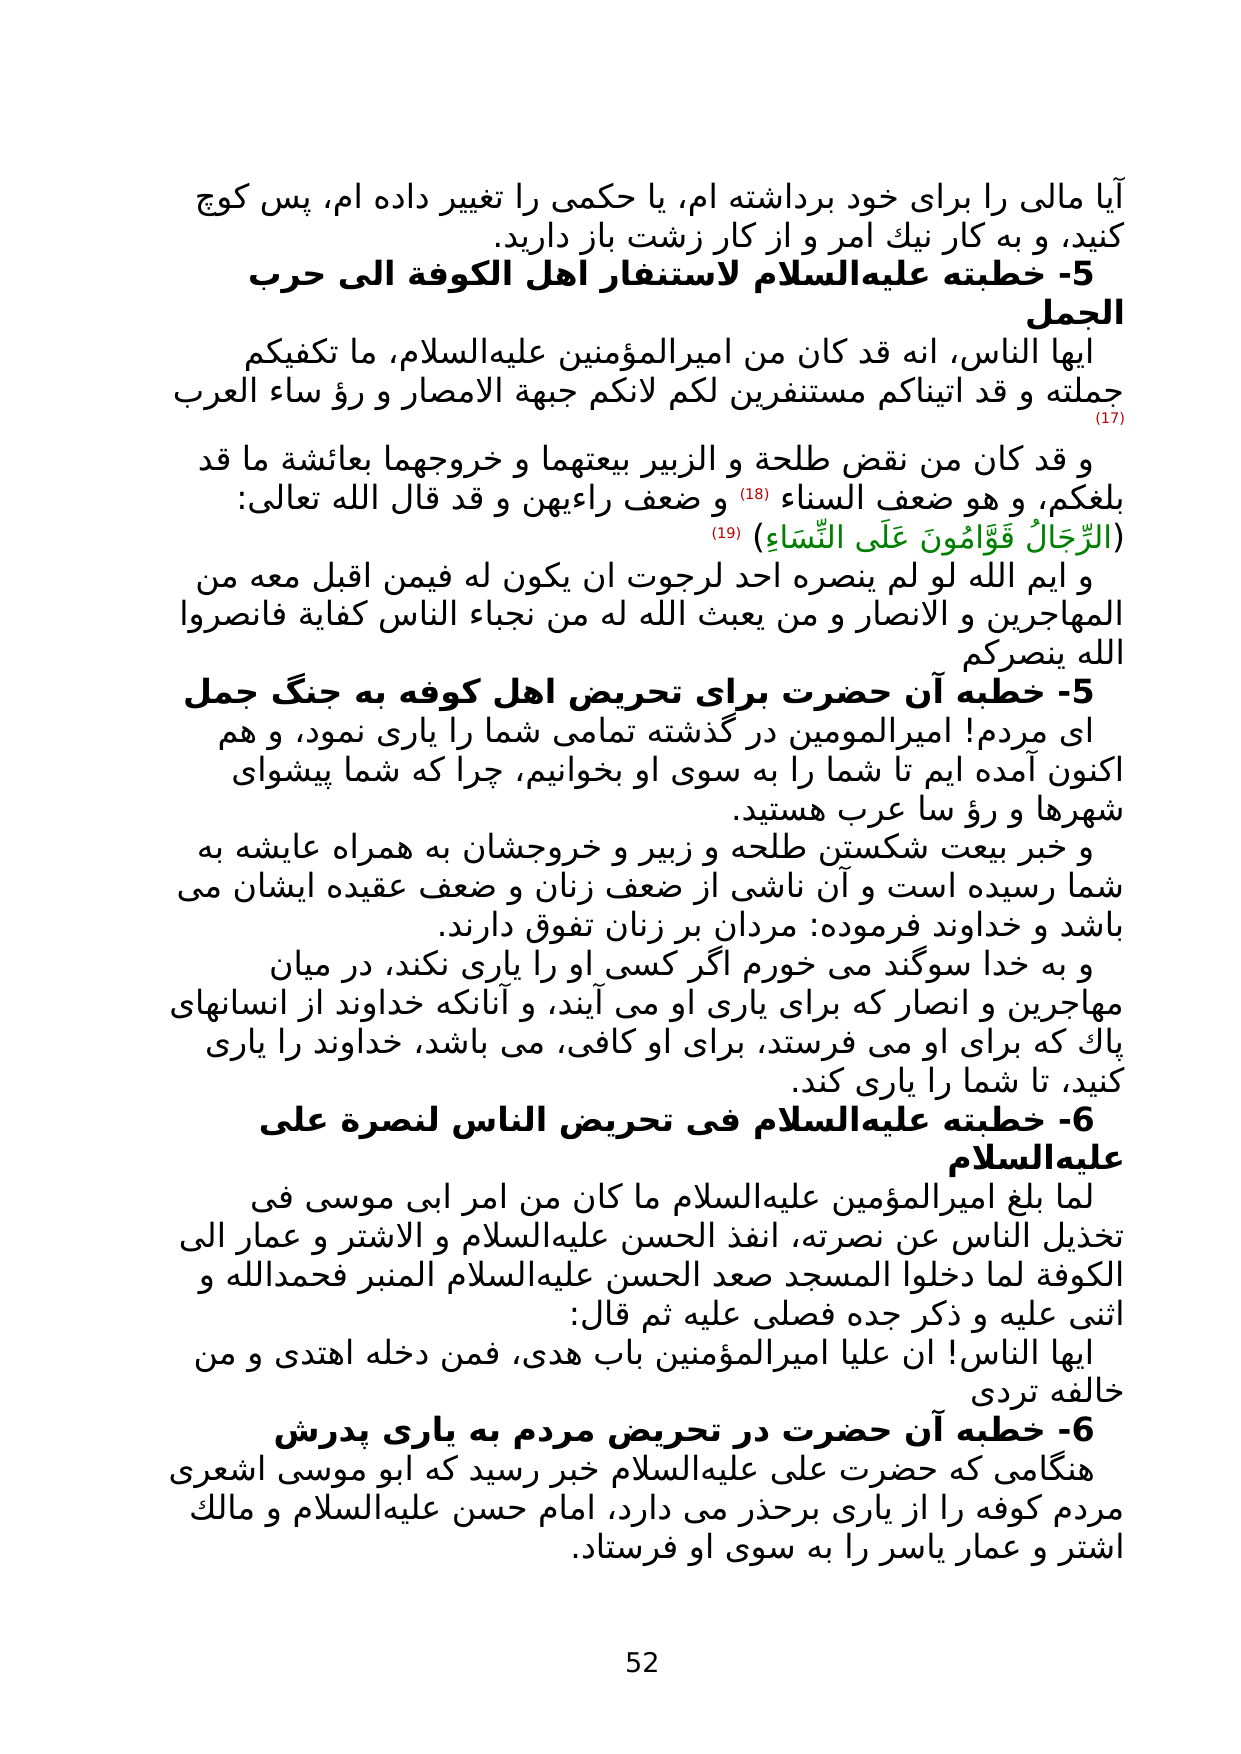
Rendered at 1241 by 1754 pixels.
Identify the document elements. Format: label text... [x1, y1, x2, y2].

text و خبر بيعت شكستن طلحه و زبير و خروجشان به همراه عايشه به شما رسيده است و آن ناشى از ضعف زنان و ضعف عقيده ايشان مى باشد و خداوند فرموده: مردان بر زنان تفوق دارند. [159, 828, 1125, 944]
text 5- خطبه آن حضرت براى تحريض اهل كوفه به جنگ جمل [159, 673, 1125, 711]
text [159, 177, 1125, 255]
text ايها الناس! ان عليا اميرالمؤمنين باب هدى، فمن دخله اهتدى و من خالفه تردى [159, 1333, 1125, 1411]
text 6- خطبه آن حضرت در تحريض مردم به يارى پدرش [159, 1411, 1125, 1450]
text اى مردم! اميرالمومين در گذشته تمامى شما را يارى نمود، و هم اكنون آمده ايم تا شما را به سوى او بخوانيم، چرا كه شما پيشواى شهرها و رؤ سا عرب هستيد. [159, 711, 1125, 828]
text 5- خطبته عليه‌السلام لاستنفار اهل الكوفة الى حرب الجمل [159, 255, 1125, 333]
text هنگامى كه حضرت على عليه‌السلام خبر رسيد كه ابو موسى اشعرى مردم كوفه را از يارى برحذر مى دارد، امام حسن عليه‌السلام و مالك اشتر و عمار ياسر را به سوى او فرستاد. [159, 1450, 1125, 1566]
text و قد كان من نقض طلحة و الزبير بيعتهما و خروجهما بعائشة ما قد بلغكم، و هو ضعف السناء (18) و ضعف راءيهن و قد قال الله تعالى: (الرِّجَالُ قَوَّامُونَ عَلَى النِّسَاءِ) (19) [159, 439, 1125, 556]
text و ايم الله لو لم ينصره احد لرجوت ان يكون له فيمن اقبل معه من المهاجرين و الانصار و من يعبث الله له من نجباء الناس كفاية فانصروا الله ينصركم [159, 556, 1125, 673]
text 6- خطبته عليه‌السلام فى تحريض الناس لنصرة على عليه‌السلام [159, 1100, 1125, 1178]
text و به خدا سوگند مى خورم اگر كسى او را يارى نكند، در ميان مهاجرين و انصار كه براى يارى او مى آيند، و آنانكه خداوند از انسانهاى پاك كه براى او مى فرستد، براى او كافى، مى باشد، خداوند را يارى كنيد، تا شما را يارى كند. [159, 944, 1125, 1100]
text لما بلغ اميرالمؤمين عليه‌السلام ما كان من امر ابى موسى فى تخذيل الناس عن نصرته، انفذ الحسن عليه‌السلام و الاشتر و عمار الى الكوفة لما دخلوا المسجد صعد الحسن عليه‌السلام المنبر فحمدالله و اثنى عليه و ذكر جده فصلى عليه ثم قال: [159, 1178, 1125, 1333]
text ايها الناس، انه قد كان من اميرالمؤمنين عليه‌السلام، ما تكفيكم جملته و قد اتيناكم مستنفرين لكم لانكم جبهة الامصار و رؤ ساء العرب (17) [159, 333, 1125, 439]
